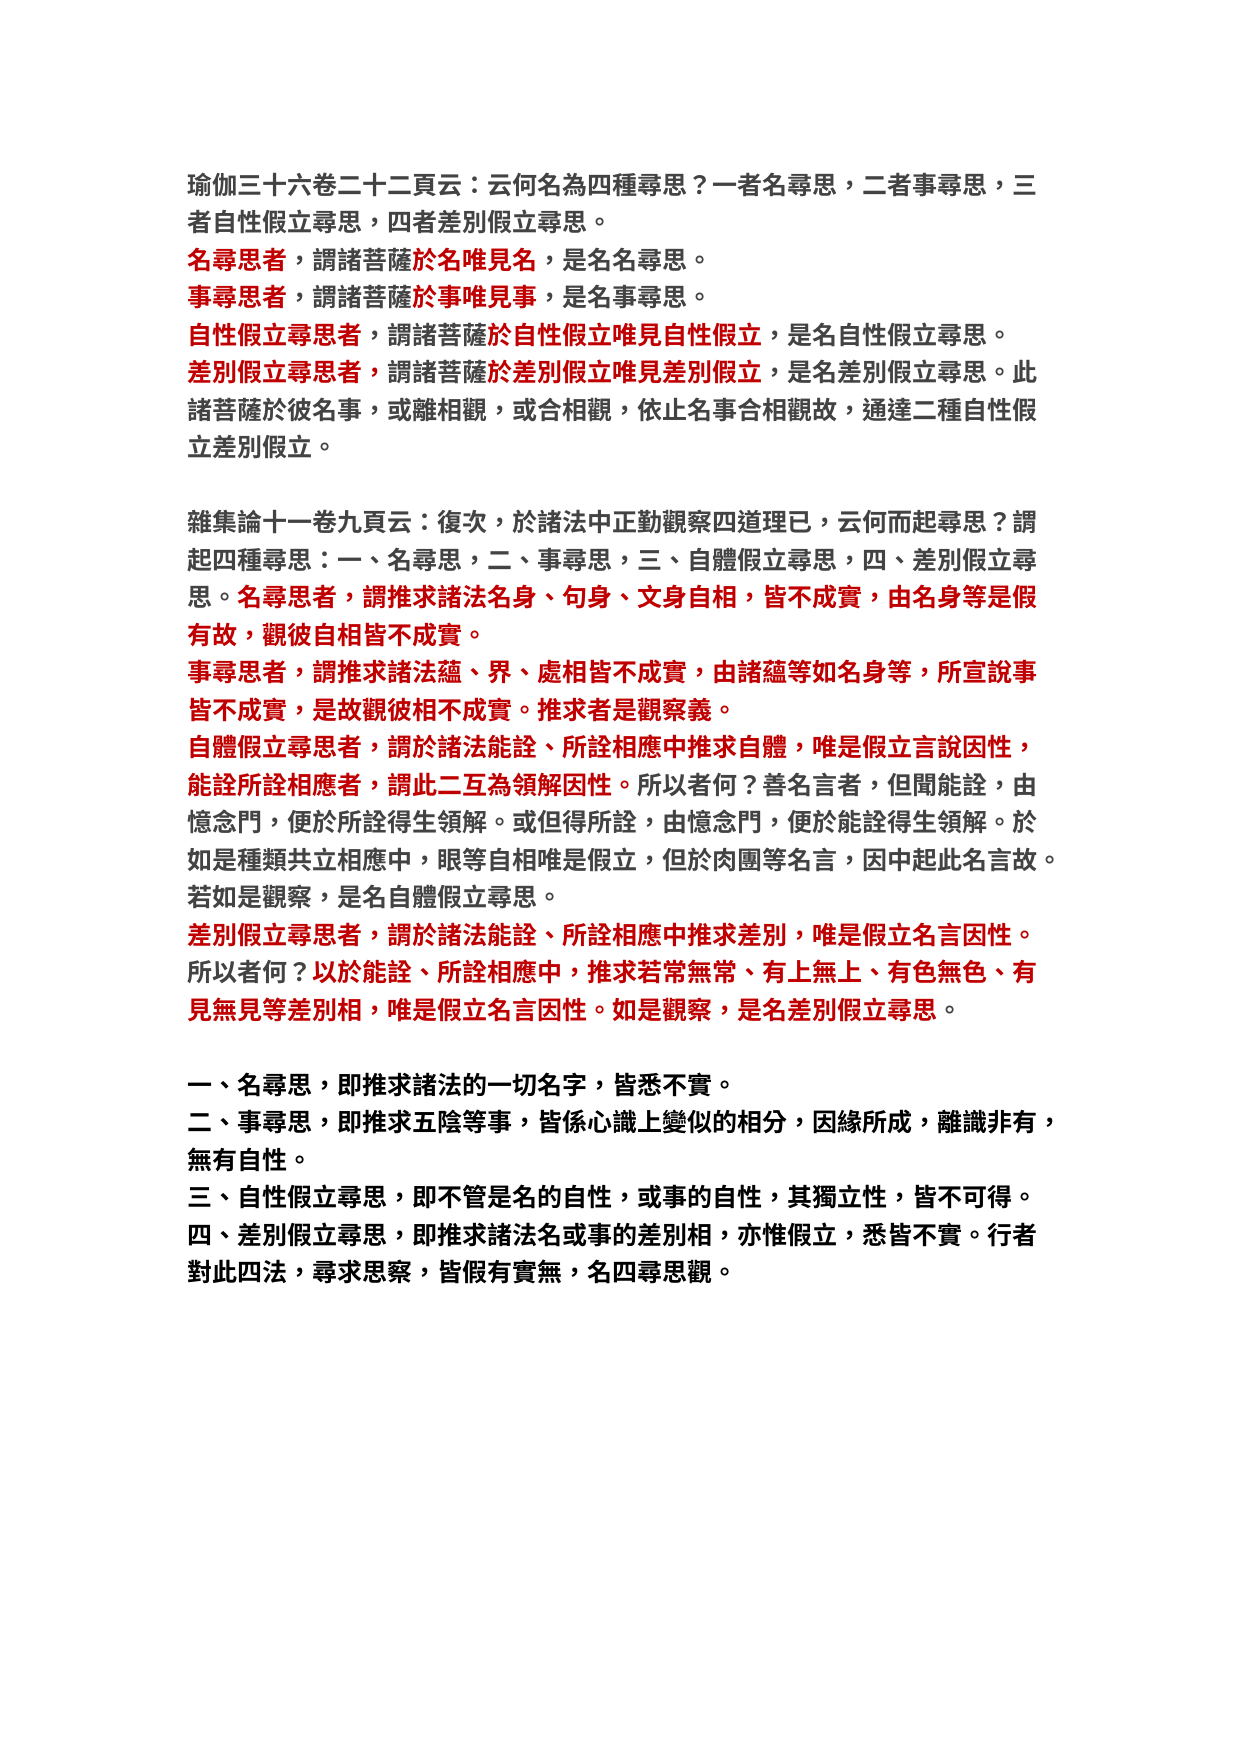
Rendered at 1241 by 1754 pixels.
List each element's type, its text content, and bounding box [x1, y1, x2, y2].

text 差別假立尋思者，謂諸菩薩於差別假立唯見差別假立，是名差別假立尋思。此諸菩薩於彼名事，或離相觀，或合相觀，依止名事合相觀故，通達二種自性假立差別假立。 雜集論十一卷九頁云：復次，於諸法中正勤觀察四道理已，云何而起尋思？謂起四種尋思：一、名尋思，二、事尋思，三、自體假立尋思，四、差別假立尋思。名尋思者，謂推求諸法名身、句身、文身自相，皆不成實，由名身等是假有故，觀彼自相皆不成實。 [187, 352, 1053, 652]
text 二、事尋思，即推求五陰等事，皆係心識上變似的相分，因緣所成，離識非有，無有自性。 [187, 1102, 1053, 1177]
text 事尋思者，謂諸菩薩於事唯見事，是名事尋思。 [187, 277, 1053, 314]
text 事尋思者，謂推求諸法蘊、界、處相皆不成實，由諸蘊等如名身等，所宣說事皆不成實，是故觀彼相不成實。推求者是觀察義。 [187, 652, 1053, 727]
text 自性假立尋思者，謂諸菩薩於自性假立唯見自性假立，是名自性假立尋思。 [187, 314, 1053, 352]
text 差別假立尋思者，謂於諸法能詮、所詮相應中推求差別，唯是假立名言因性。所以者何？以於能詮、所詮相應中，推求若常無常、有上無上、有色無色、有見無見等差別相，唯是假立名言因性。如是觀察，是名差別假立尋思。 [187, 914, 1053, 1027]
text 名尋思者，謂諸菩薩於名唯見名，是名名尋思。 [187, 239, 1053, 277]
text 瑜伽三十六卷二十二頁云：云何名為四種尋思？一者名尋思，二者事尋思，三者自性假立尋思，四者差別假立尋思。 [187, 164, 1053, 239]
text 四、差別假立尋思，即推求諸法名或事的差別相，亦惟假立，悉皆不實。行者對此四法，尋求思察，皆假有實無，名四尋思觀。 [187, 1214, 1053, 1289]
text 一、名尋思，即推求諸法的一切名字，皆悉不實。 [187, 1064, 1053, 1102]
text 自體假立尋思者，謂於諸法能詮、所詮相應中推求自體，唯是假立言說因性，能詮所詮相應者，謂此二互為領解因性。所以者何？善名言者，但聞能詮，由憶念門，便於所詮得生領解。或但得所詮，由憶念門，便於能詮得生領解。於如是種類共立相應中，眼等自相唯是假立，但於肉團等名言，因中起此名言故。若如是觀察，是名自體假立尋思。 [187, 727, 1053, 914]
text 三、自性假立尋思，即不管是名的自性，或事的自性，其獨立性，皆不可得。 [187, 1177, 1053, 1214]
